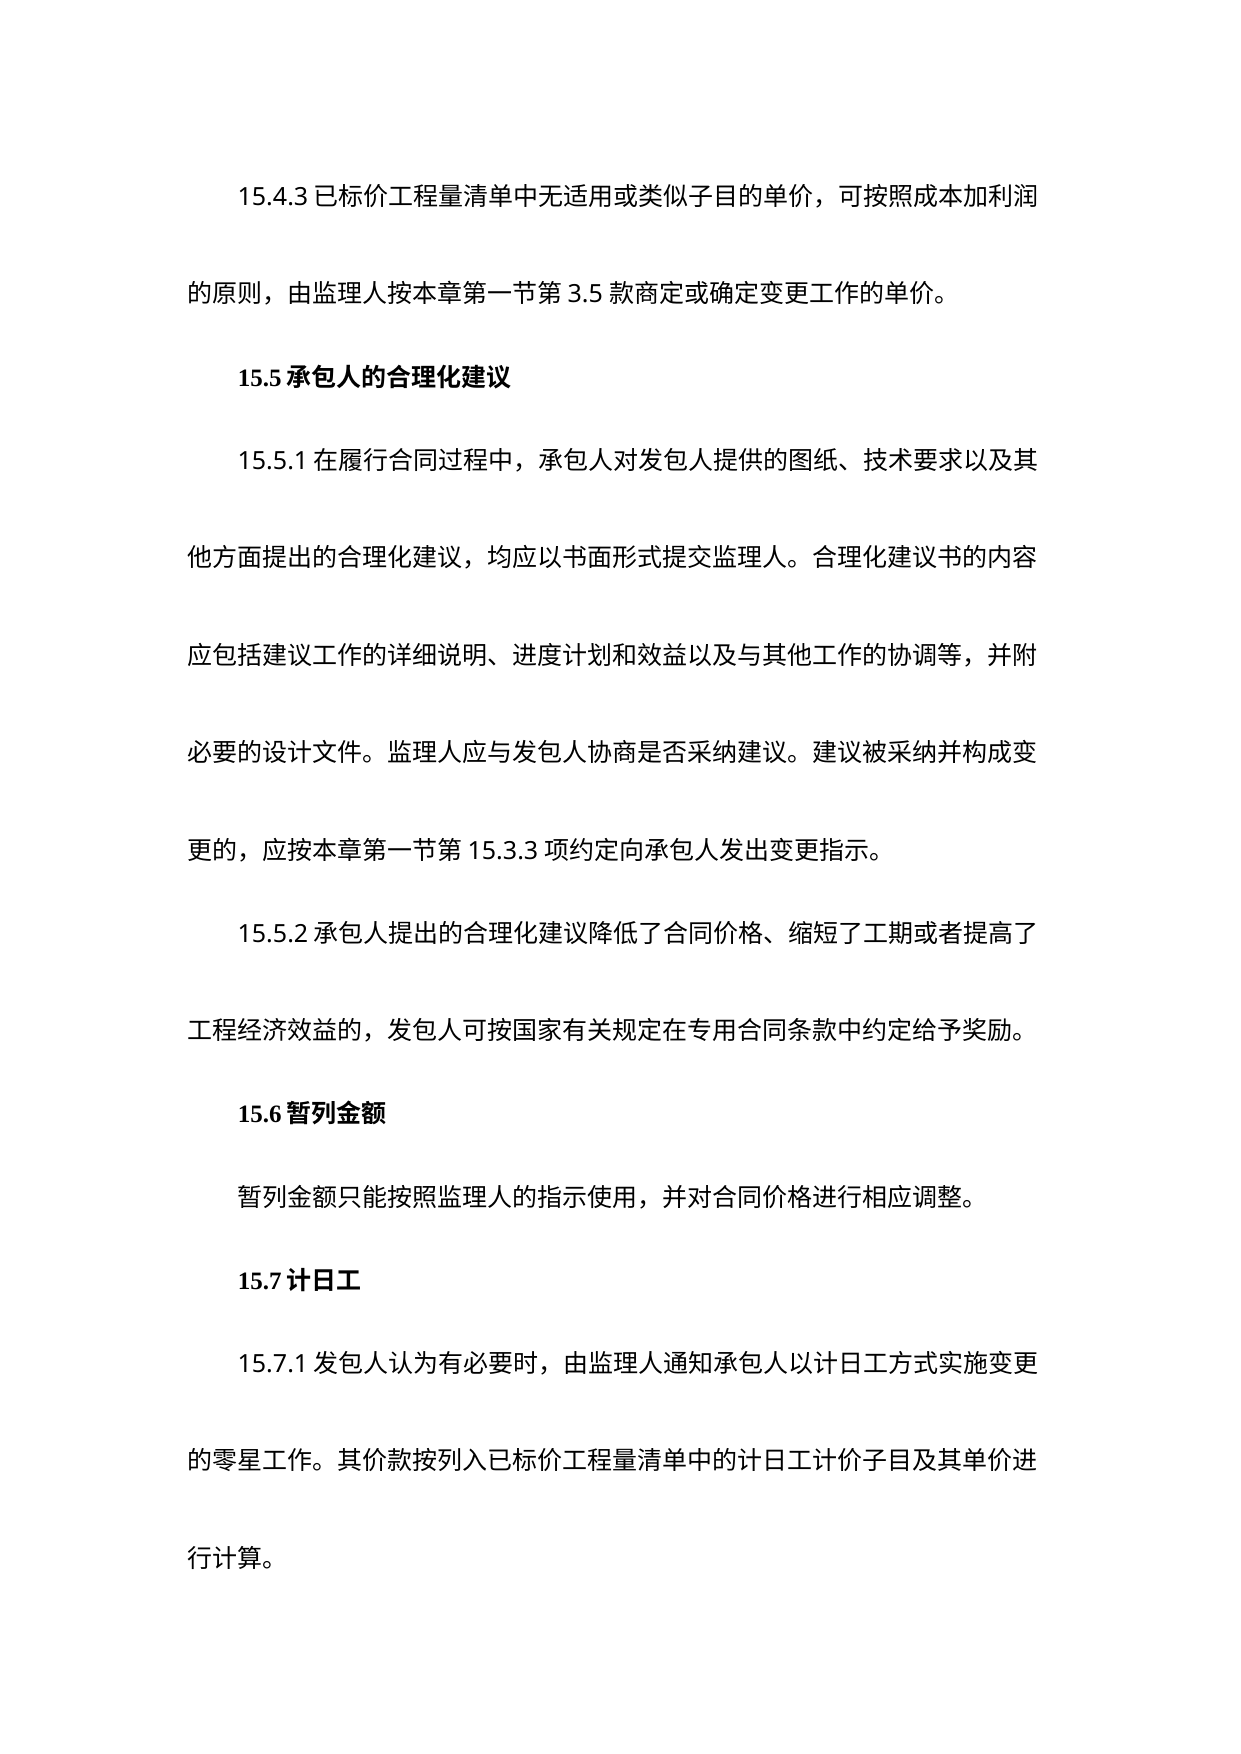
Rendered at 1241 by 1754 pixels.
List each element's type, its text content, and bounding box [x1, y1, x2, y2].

text 15.7计日工 [187, 1246, 1053, 1311]
text 15.4.3已标价工程量清单中无适用或类似子目的单价，可按照成本加利润的原则，由监理人按本章第一节第3.5 款商定或确定变更工作的单价。 [187, 162, 1053, 324]
text 15.6暂列金额 [187, 1079, 1053, 1144]
text 15.7.1发包人认为有必要时，由监理人通知承包人以计日工方式实施变更的零星工作。其价款按列入已标价工程量清单中的计日工计价子目及其单价进行计算。 [187, 1329, 1053, 1589]
text 15.5.2承包人提出的合理化建议降低了合同价格、缩短了工期或者提高了工程经济效益的，发包人可按国家有关规定在专用合同条款中约定给予奖励。 [187, 899, 1053, 1061]
text 暂列金额只能按照监理人的指示使用，并对合同价格进行相应调整。 [187, 1163, 1053, 1228]
text 15.5.1在履行合同过程中，承包人对发包人提供的图纸、技术要求以及其他方面提出的合理化建议，均应以书面形式提交监理人。合理化建议书的内容应包括建议工作的详细说明、进度计划和效益以及与其他工作的协调等，并附必要的设计文件。监理人应与发包人协商是否采纳建议。建议被采纳并构成变更的，应按本章第一节第15.3.3 项约定向承包人发出变更指示。 [187, 426, 1053, 881]
text 15.5承包人的合理化建议 [187, 343, 1053, 408]
